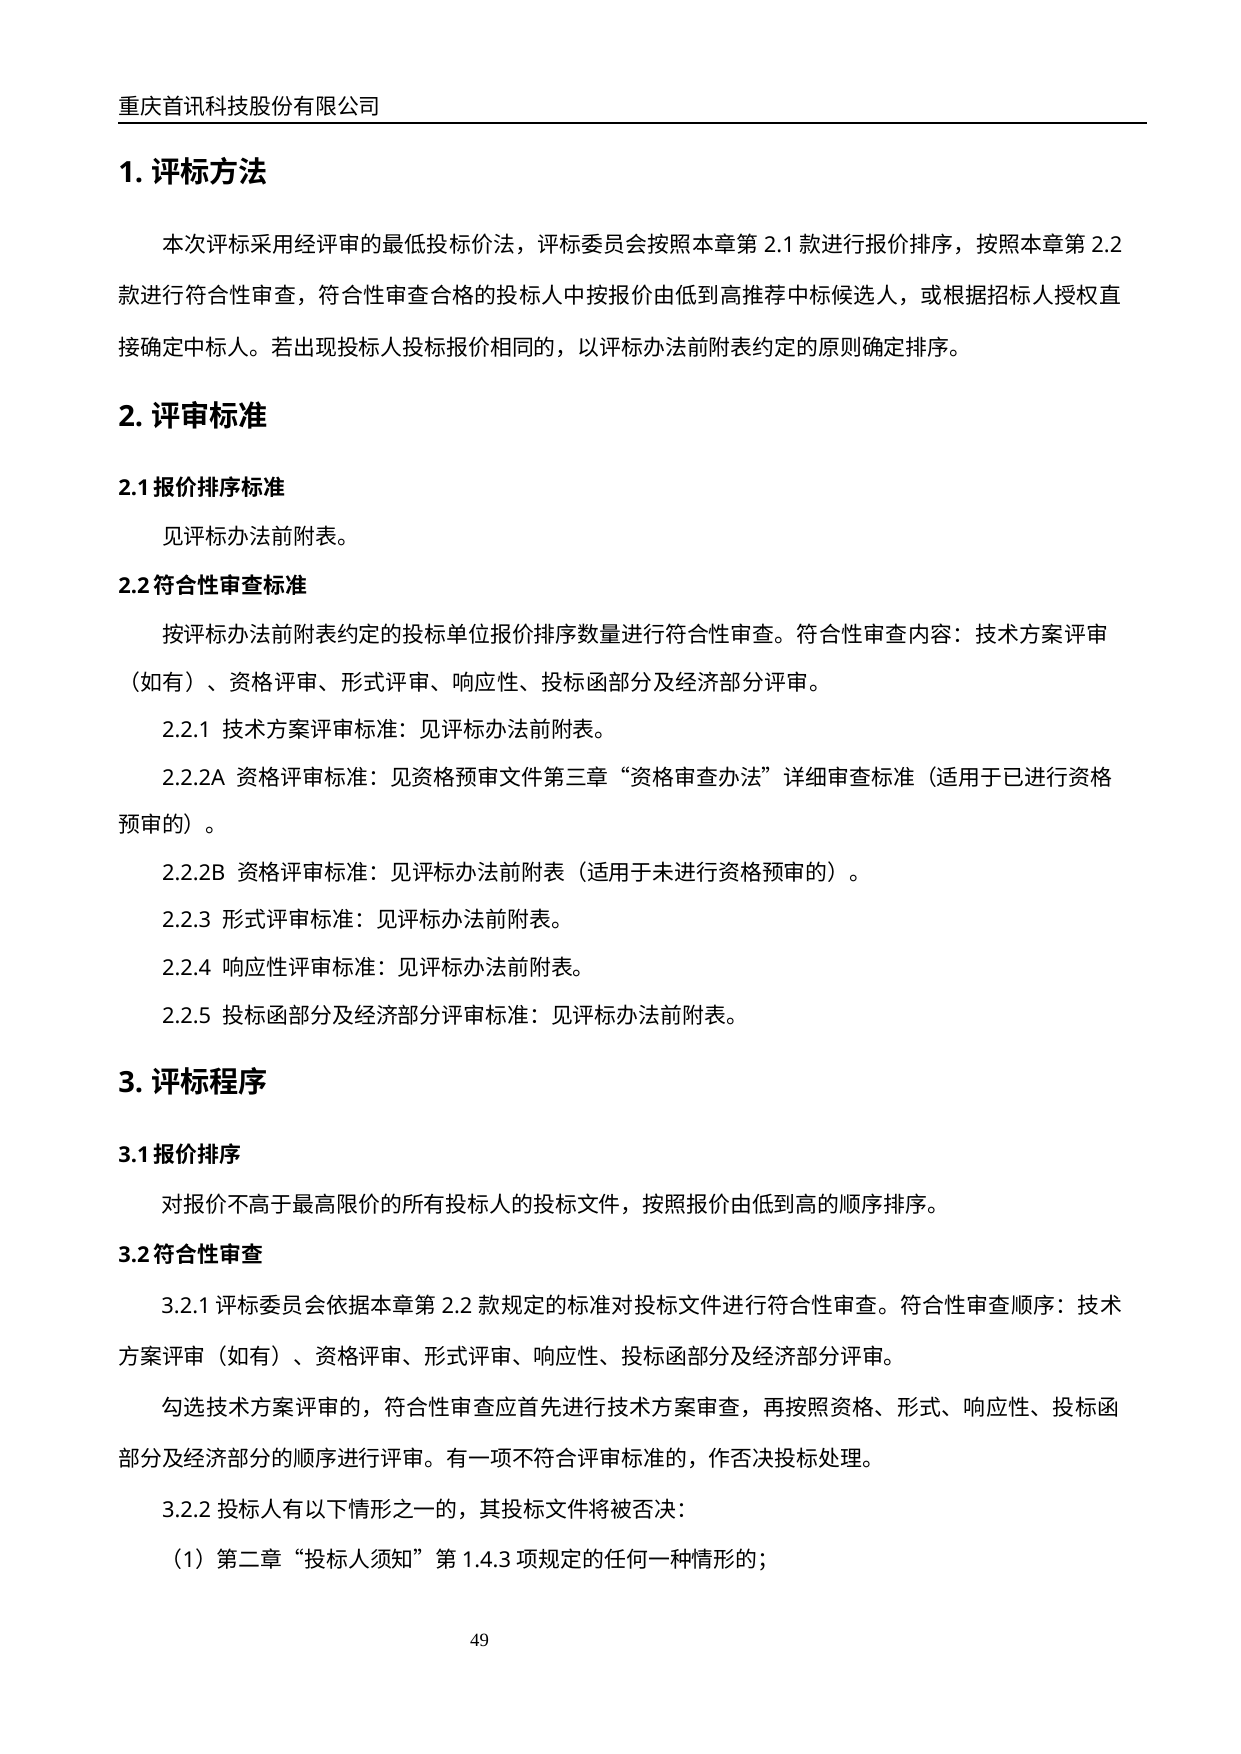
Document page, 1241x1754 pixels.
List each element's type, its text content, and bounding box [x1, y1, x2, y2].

subtitle 2.1报价排序标准 [118, 469, 1122, 503]
text 2.2.1 技术方案评审标准：见评标办法前附表。 [118, 712, 1122, 744]
text 3.2.2 投标人有以下情形之一的，其投标文件将被否决： [118, 1490, 1122, 1525]
subtitle 3. 评标程序 [118, 1045, 1122, 1114]
text 勾选技术方案评审的，符合性审查应首先进行技术方案审查，再按照资格、形式、响应性、投标函部分及经济部分的顺序进行评审。有一项不符合评审标准的，作否决投标处理。 [118, 1388, 1122, 1474]
text 2.2.3 形式评审标准：见评标办法前附表。 [118, 902, 1122, 934]
subtitle 2. 评审标准 [118, 379, 1122, 448]
text 2.2.5 投标函部分及经济部分评审标准：见评标办法前附表。 [118, 998, 1122, 1029]
text 3.2.1评标委员会依据本章第2.2 款规定的标准对投标文件进行符合性审查。符合性审查顺序：技术方案评审（如有）、资格评审、形式评审、响应性、投标函部分及经济部分评审。 [118, 1286, 1122, 1372]
text 本次评标采用经评审的最低投标价法，评标委员会按照本章第2.1款进行报价排序，按照本章第2.2款进行符合性审查，符合性审查合格的投标人中按报价由低到高推荐中标候选人，或根据招标人授权直接确定中标人。若出现投标人投标报价相同的，以评标办法前附表约定的原则确定排序。 [118, 225, 1122, 363]
subtitle 2.2符合性审查标准 [118, 567, 1122, 601]
text 2.2.2A 资格评审标准：见资格预审文件第三章“资格审查办法”详细审查标准（适用于已进行资格预审的）。 [118, 760, 1122, 839]
text 见评标办法前附表。 [118, 519, 1122, 551]
subtitle 1. 评标方法 [118, 135, 1122, 204]
text （1）第二章“投标人须知”第1.4.3 项规定的任何一种情形的； [118, 1541, 1122, 1575]
text 按评标办法前附表约定的投标单位报价排序数量进行符合性审查。符合性审查内容：技术方案评审（如有）、资格评审、形式评审、响应性、投标函部分及经济部分评审。 [118, 617, 1122, 696]
text 对报价不高于最高限价的所有投标人的投标文件，按照报价由低到高的顺序排序。 [118, 1186, 1122, 1220]
subtitle 3.1报价排序 [118, 1135, 1122, 1170]
subtitle 3.2符合性审查 [118, 1236, 1122, 1271]
text 2.2.4 响应性评审标准：见评标办法前附表。 [118, 950, 1122, 982]
text 2.2.2B 资格评审标准：见评标办法前附表（适用于未进行资格预审的）。 [118, 855, 1122, 887]
